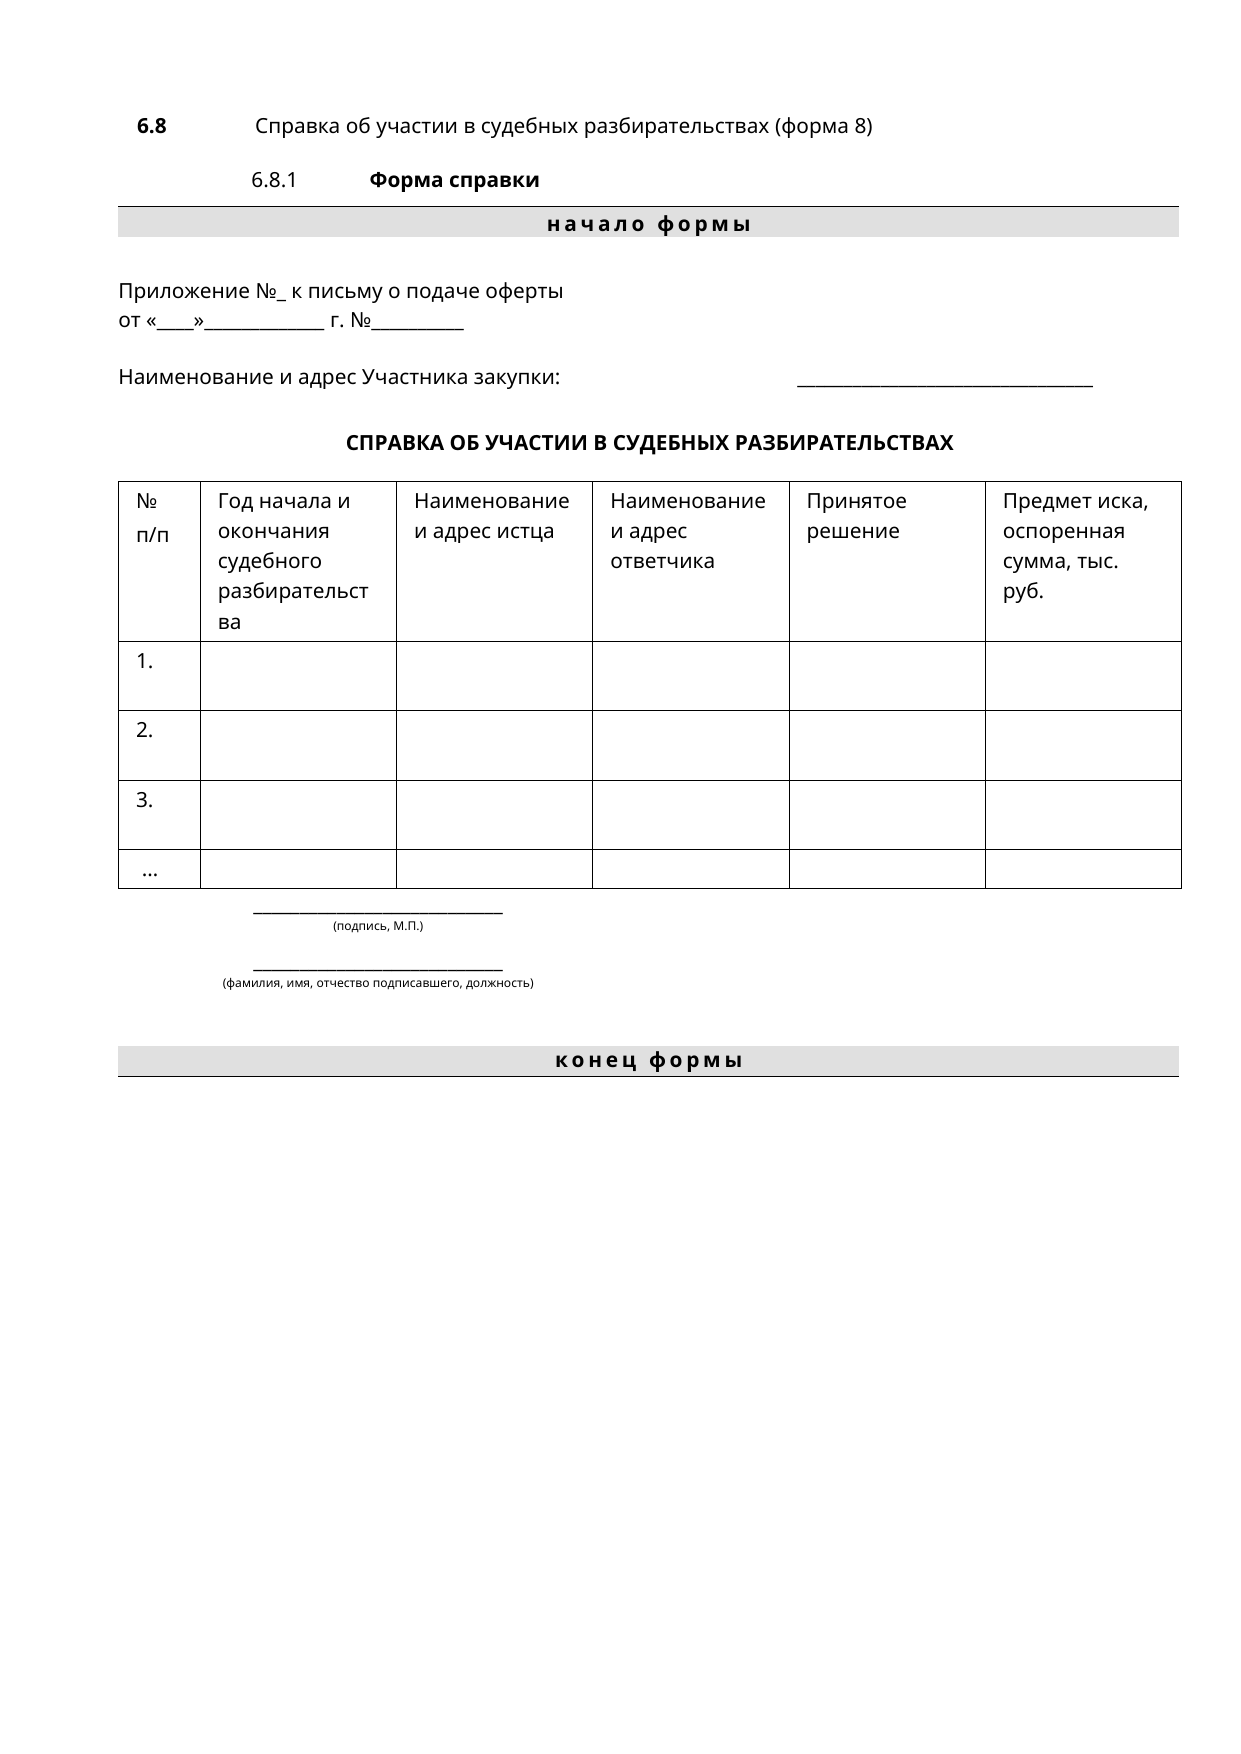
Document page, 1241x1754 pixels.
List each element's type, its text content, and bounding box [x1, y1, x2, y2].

table_header Наименование и адрес истца [397, 482, 592, 641]
table_cell [397, 711, 592, 779]
table_cell [593, 850, 789, 888]
table_cell [986, 711, 1181, 779]
text (подпись, М.П.) [118, 918, 638, 946]
text ___________________________ [118, 889, 638, 918]
table_cell [593, 711, 789, 779]
table_cell [790, 781, 985, 849]
table_cell [986, 642, 1181, 710]
text ___________________________ [118, 946, 638, 974]
list Форма справки [251, 165, 1181, 193]
table_cell [201, 642, 396, 710]
table_header № п/п [119, 482, 200, 641]
table_cell [397, 642, 592, 710]
table_cell [790, 642, 985, 710]
subtitle Справка об участии в судебных разбирательствах (форма 8) [137, 111, 1181, 140]
text Приложение №_ к письму о подаче оферты от «____»_____________ г. №__________ [118, 276, 1181, 333]
table_cell [119, 781, 200, 849]
table_cell [593, 642, 789, 710]
table_cell [397, 850, 592, 888]
table_cell [593, 781, 789, 849]
table_header Принятое решение [790, 482, 985, 641]
text начало формы [118, 207, 1179, 237]
table_cell [986, 850, 1181, 888]
table_cell [790, 850, 985, 888]
table_cell [201, 711, 396, 779]
table_cell … [119, 850, 200, 888]
table_cell [201, 781, 396, 849]
text Справка об участии в судебных разбирательствах [118, 428, 1181, 456]
text конец формы [118, 1046, 1179, 1076]
table_cell [790, 711, 985, 779]
table_header Год начала и окончания судебного разбирательства [201, 482, 396, 641]
table_cell [397, 781, 592, 849]
table_cell [986, 781, 1181, 849]
table_cell [119, 711, 200, 779]
table_cell [201, 850, 396, 888]
table_header Предмет иска, оспоренная сумма, тыс. руб. [986, 482, 1181, 641]
text Наименование и адрес Участника закупки: ________________________________ [118, 362, 1181, 390]
table_header Наименование и адрес ответчика [593, 482, 789, 641]
table_cell [119, 642, 200, 710]
text (фамилия, имя, отчество подписавшего, должность) [118, 974, 638, 1003]
